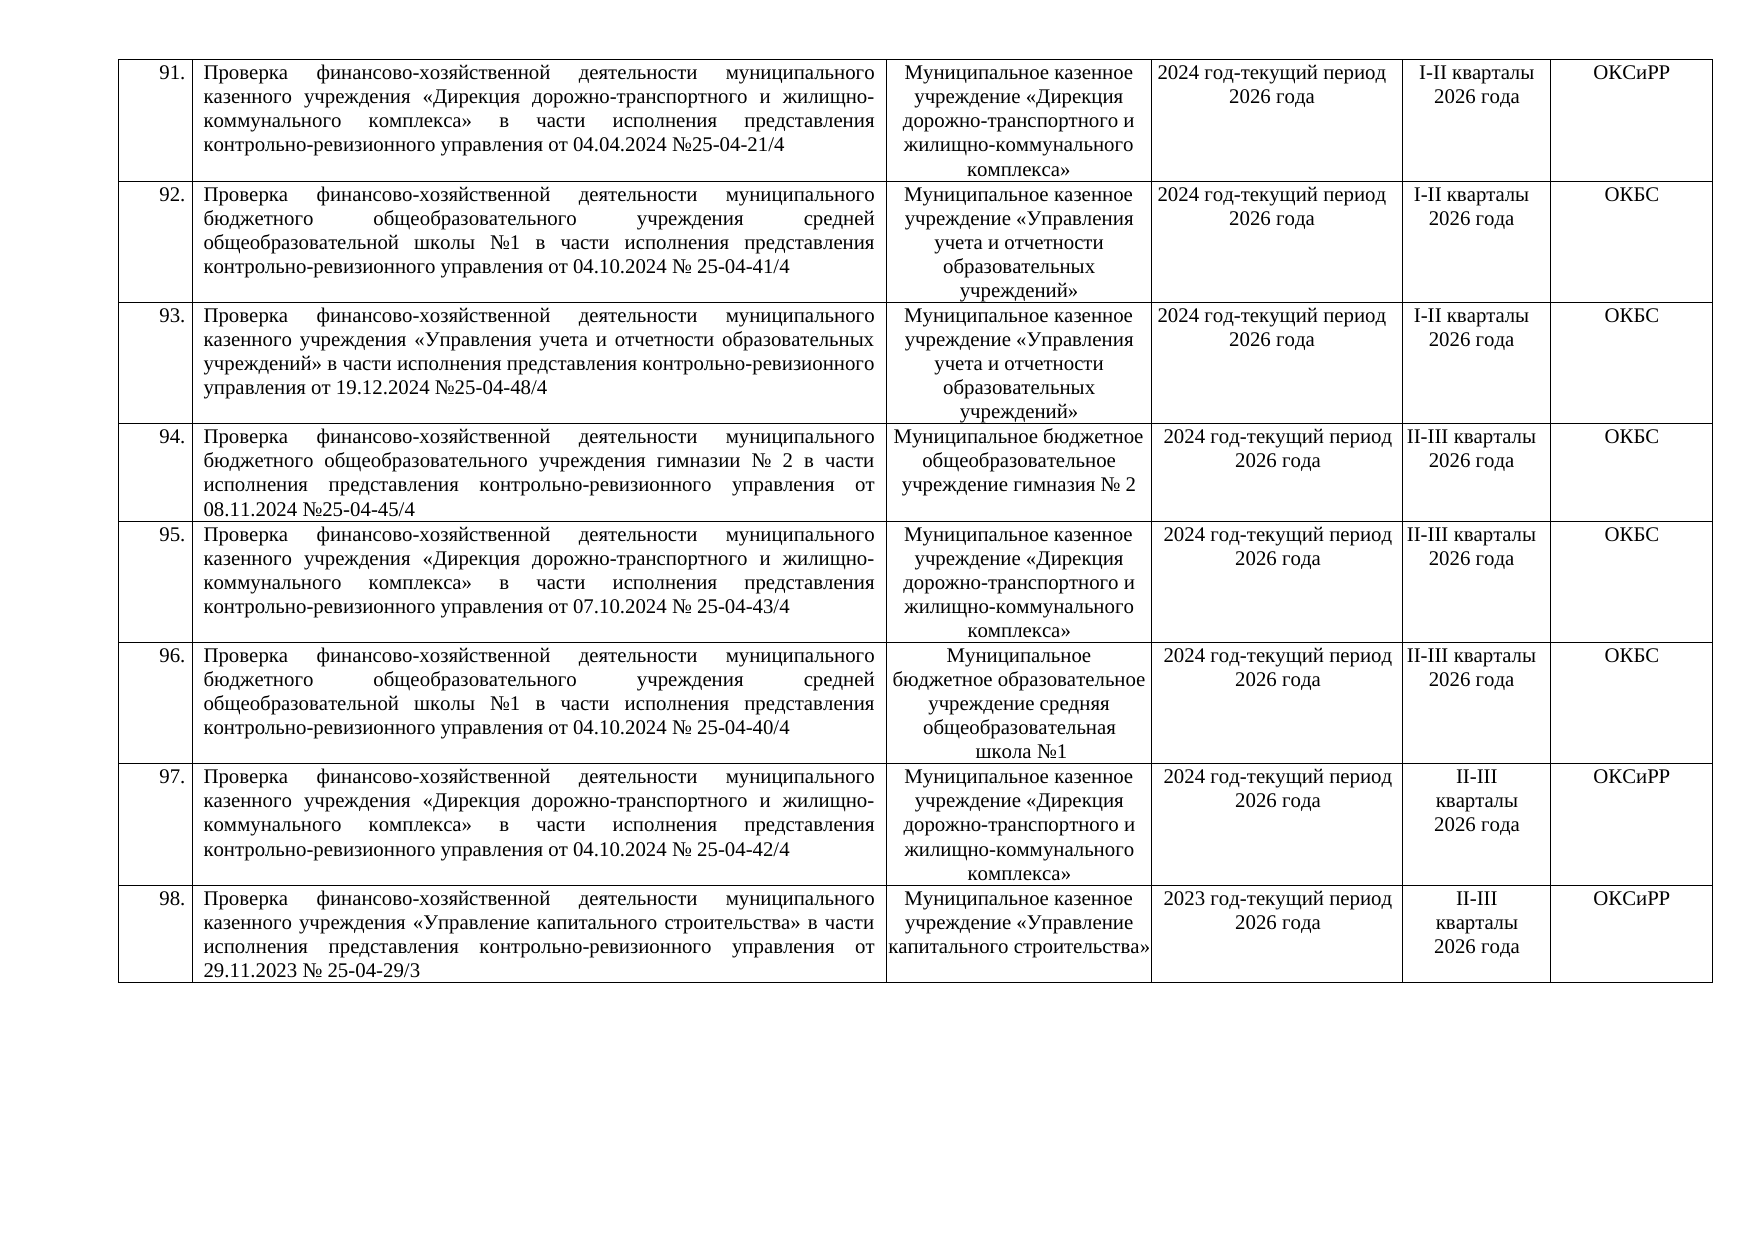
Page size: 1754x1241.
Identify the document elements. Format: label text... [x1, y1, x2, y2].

table_cell Проверка финансово-хозяйственной деятельности муниципального казенного учреждения «Дирекция дорожно-транспортного и жилищно-коммунального комплекса» в части исполнения представления контрольно-ревизионного управления от 04.04.2024 №25-04-21/4 [193, 60, 886, 181]
table_cell II-III кварталы 2026 года [1403, 643, 1550, 763]
table_cell I-II кварталы 2026 года [1403, 303, 1550, 423]
table_cell Муниципальное казенное учреждение «Управления учета и отчетности образовательных учреждений» [887, 303, 1151, 423]
table_cell Муниципальное казенное учреждение «Дирекция дорожно-транспортного и жилищно-коммунального комплекса» [887, 764, 1151, 884]
table_cell I-II кварталы 2026 года [1403, 182, 1550, 302]
table_cell Проверка финансово-хозяйственной деятельности муниципального казенного учреждения «Управления учета и отчетности образовательных учреждений» в части исполнения представления контрольно-ревизионного управления от 19.12.2024 №25-04-48/4 [193, 303, 886, 423]
table_cell ОКБС [1551, 182, 1712, 302]
table_cell ОКСиРР [1551, 60, 1712, 181]
table_cell [119, 764, 192, 884]
table_cell 2024 год-текущий период 2026 года [1152, 764, 1402, 884]
table_cell Проверка финансово-хозяйственной деятельности муниципального казенного учреждения «Дирекция дорожно-транспортного и жилищно-коммунального комплекса» в части исполнения представления контрольно-ревизионного управления от 07.10.2024 № 25-04-43/4 [193, 522, 886, 642]
table_cell ОКБС [1551, 643, 1712, 763]
table_cell Проверка финансово-хозяйственной деятельности муниципального бюджетного общеобразовательного учреждения средней общеобразовательной школы №1 в части исполнения представления контрольно-ревизионного управления от 04.10.2024 № 25-04-41/4 [193, 182, 886, 302]
table_cell [119, 182, 192, 302]
table_cell [119, 886, 192, 982]
table_cell 2024 год-текущий период 2026 года [1152, 522, 1402, 642]
table_cell [119, 643, 192, 763]
table_cell ОКСиРР [1551, 764, 1712, 884]
table_cell [119, 522, 192, 642]
table_cell ОКБС [1551, 303, 1712, 423]
table_cell ОКБС [1551, 522, 1712, 642]
table_cell Проверка финансово-хозяйственной деятельности муниципального бюджетного общеобразовательного учреждения средней общеобразовательной школы №1 в части исполнения представления контрольно-ревизионного управления от 04.10.2024 № 25-04-40/4 [193, 643, 886, 763]
table_cell ОКБС [1551, 424, 1712, 521]
table_cell 2024 год-текущий период 2026 года [1152, 182, 1402, 302]
table_cell 2023 год-текущий период 2026 года [1152, 886, 1402, 982]
table_cell Проверка финансово-хозяйственной деятельности муниципального казенного учреждения «Управление капитального строительства» в части исполнения представления контрольно-ревизионного управления от 29.11.2023 № 25-04-29/3 [193, 886, 886, 982]
table_cell Муниципальное казенное учреждение «Управления учета и отчетности образовательных учреждений» [887, 182, 1151, 302]
table_cell Муниципальное казенное учреждение «Дирекция дорожно-транспортного и жилищно-коммунального комплекса» [887, 60, 1151, 181]
table_cell 2024 год-текущий период 2026 года [1152, 643, 1402, 763]
table_cell Муниципальное бюджетное общеобразовательное учреждение гимназия № 2 [887, 424, 1151, 521]
table_cell Муниципальное казенное учреждение «Управление капитального строительства» [887, 886, 1151, 982]
table_cell [119, 424, 192, 521]
table_cell Проверка финансово-хозяйственной деятельности муниципального бюджетного общеобразовательного учреждения гимназии № 2 в части исполнения представления контрольно-ревизионного управления от 08.11.2024 №25-04-45/4 [193, 424, 886, 521]
table_cell II-III кварталы 2026 года [1403, 764, 1550, 884]
table_cell Проверка финансово-хозяйственной деятельности муниципального казенного учреждения «Дирекция дорожно-транспортного и жилищно-коммунального комплекса» в части исполнения представления контрольно-ревизионного управления от 04.10.2024 № 25-04-42/4 [193, 764, 886, 884]
table_cell [119, 60, 192, 181]
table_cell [1403, 60, 1550, 181]
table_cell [1152, 60, 1402, 181]
table_cell Муниципальное казенное учреждение «Дирекция дорожно-транспортного и жилищно-коммунального комплекса» [887, 522, 1151, 642]
table_cell [119, 303, 192, 423]
table_cell 2024 год-текущий период 2026 года [1152, 424, 1402, 521]
table_cell ОКСиРР [1551, 886, 1712, 982]
table_cell II-III кварталы 2026 года [1403, 522, 1550, 642]
table_cell II-III кварталы 2026 года [1403, 886, 1550, 982]
table_cell II-III кварталы 2026 года [1403, 424, 1550, 521]
table_cell Муниципальное бюджетное образовательное учреждение средняя общеобразовательная школа №1 [887, 643, 1151, 763]
table_cell 2024 год-текущий период 2026 года [1152, 303, 1402, 423]
